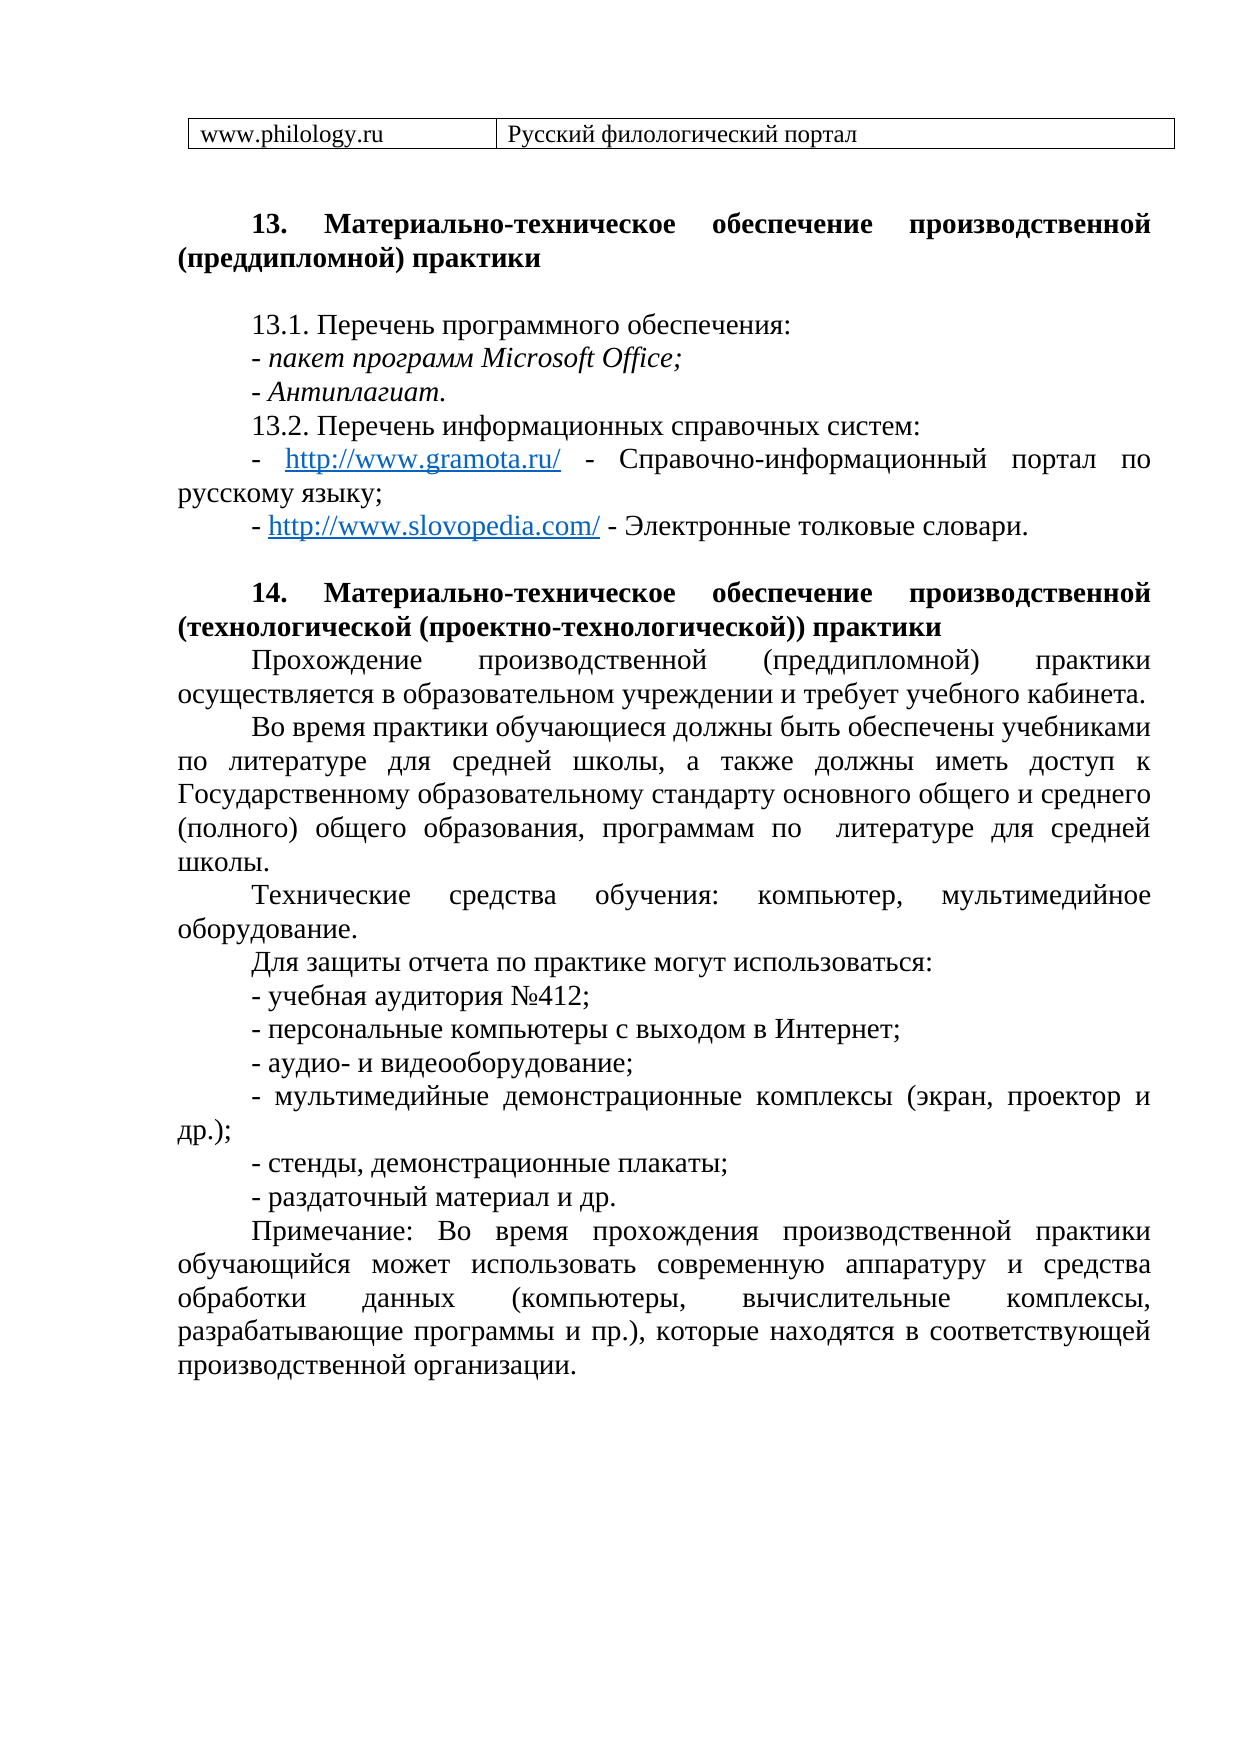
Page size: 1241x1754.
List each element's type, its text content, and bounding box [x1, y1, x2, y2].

text - http://www.gramota.ru/ - Справочно-информационный портал по русскому языку; [177, 441, 1152, 508]
text - Антиплагиат. [177, 374, 1152, 408]
text 13.1. Перечень программного обеспечения: [177, 307, 1152, 341]
text 13. Материально-техническое обеспечение производственной (преддипломной) практики [177, 206, 1152, 273]
table_cell www.philology.ru [189, 119, 496, 148]
text Технические средства обучения: компьютер, мультимедийное оборудование. [177, 877, 1152, 944]
text - стенды, демонстрационные плакаты; [177, 1146, 1152, 1179]
text - раздаточный материал и др. [177, 1179, 1152, 1213]
text Прохождение производственной (преддипломной) практики осуществляется в образовательном учреждении и требует учебного кабинета. [177, 642, 1152, 709]
table_cell Русский филологический портал [497, 119, 1174, 148]
text Для защиты отчета по практике могут использоваться: [177, 944, 1152, 978]
text - аудио- и видеооборудование; [177, 1045, 1152, 1078]
text - учебная аудитория №412; [177, 978, 1152, 1011]
text 13.2. Перечень информационных справочных систем: [177, 408, 1152, 441]
text - персональные компьютеры с выходом в Интернет; [177, 1011, 1152, 1045]
text - http://www.slovopedia.com/ - Электронные толковые словари. [177, 508, 1152, 542]
text - мультимедийные демонстрационные комплексы (экран, проектор и др.); [177, 1078, 1152, 1146]
text - пакет программ Microsoft Office; [177, 341, 1152, 374]
text Примечание: Во время прохождения производственной практики обучающийся может использовать современную аппаратуру и средства обработки данных (компьютеры, вычислительные комплексы, разрабатывающие программы и пр.), которые находятся в соответствующей производственной организации. [177, 1213, 1152, 1380]
text Во время практики обучающиеся должны быть обеспечены учебниками по литературе для средней школы, а также должны иметь доступ к Государственному образовательному стандарту основного общего и среднего (полного) общего образования, программам по литературе для средней школы. [177, 709, 1152, 877]
text 14. Материально-техническое обеспечение производственной (технологической (проектно-технологической)) практики [177, 575, 1152, 642]
